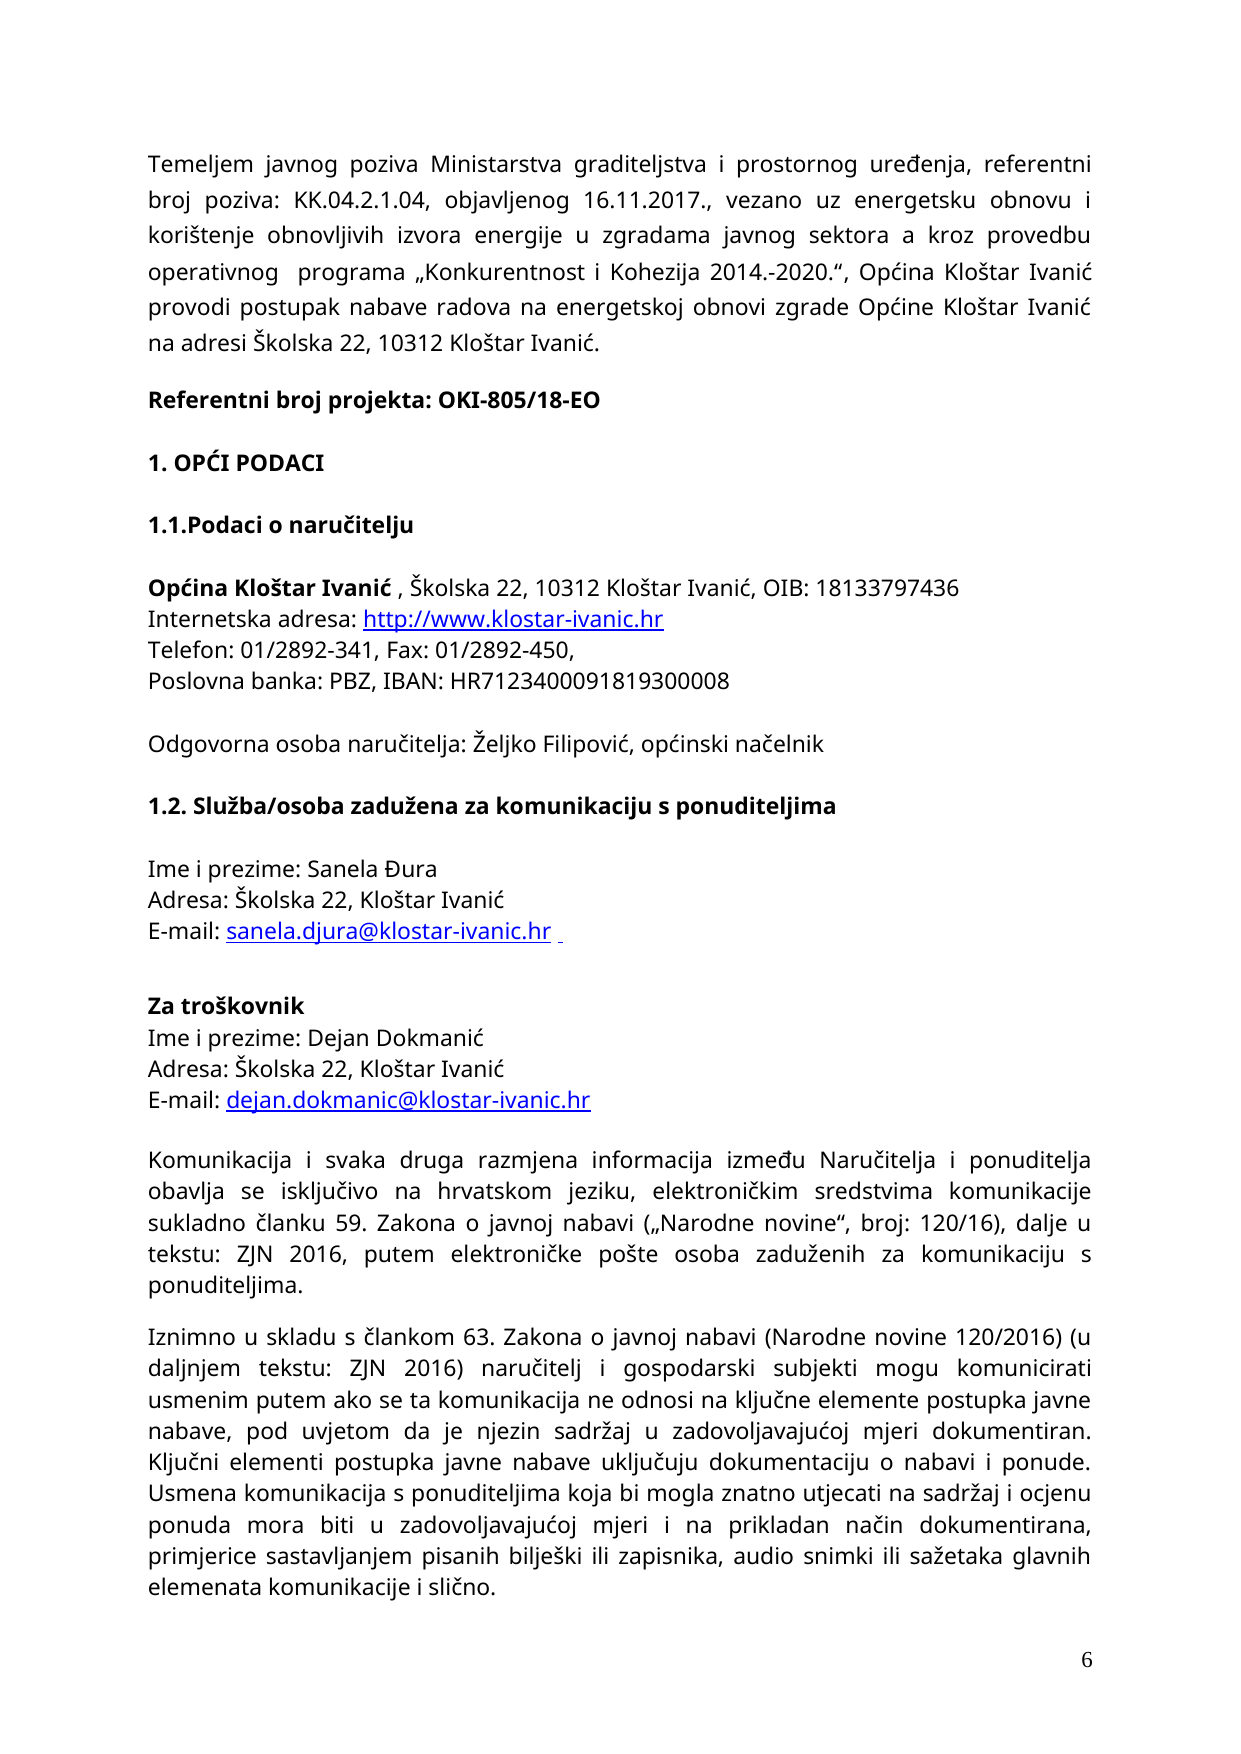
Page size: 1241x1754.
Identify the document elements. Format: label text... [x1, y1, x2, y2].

text Adresa: Školska 22, Kloštar Ivanić [148, 884, 1093, 915]
subtitle 1. OPĆI PODACI [148, 447, 1093, 478]
text Komunikacija i svaka druga razmjena informacija između Naručitelja i ponuditelja obavlja se isključivo na hrvatskom jeziku, elektroničkim sredstvima komunikacije sukladno članku 59. Zakona o javnoj nabavi („Narodne novine“, broj: 120/16), dalje u tekstu: ZJN 2016, putem elektroničke pošte osoba zaduženih za komunikaciju s ponuditeljima. [148, 1144, 1093, 1300]
text Odgovorna osoba naručitelja: Željko Filipović, općinski načelnik [148, 728, 1093, 759]
text Ime i prezime: Dejan Dokmanić [148, 1022, 1093, 1053]
text Općina Kloštar Ivanić , Školska 22, 10312 Kloštar Ivanić, OIB: 18133797436 [148, 572, 1093, 603]
text Adresa: Školska 22, Kloštar Ivanić [148, 1053, 1093, 1084]
subtitle 1.1.Podaci o naručitelju [148, 509, 1093, 540]
text Za troškovnik [148, 990, 1093, 1022]
text Temeljem javnog poziva Ministarstva graditeljstva i prostornog uređenja, referentni broj poziva: KK.04.2.1.04, objavljenog 16.11.2017., vezano uz energetsku obnovu i korištenje obnovljivih izvora energije u zgradama javnog sektora a kroz provedbu operativnog programa „Konkurentnost i Kohezija 2014.-2020.“, Općina Kloštar Ivanić provodi postupak nabave radova na energetskoj obnovi zgrade Općine Kloštar Ivanić na adresi Školska 22, 10312 Kloštar Ivanić. [148, 148, 1093, 358]
text E-mail: dejan.dokmanic@klostar-ivanic.hr [148, 1084, 1093, 1115]
text Iznimno u skladu s člankom 63. Zakona o javnoj nabavi (Narodne novine 120/2016) (u daljnjem tekstu: ZJN 2016) naručitelj i gospodarski subjekti mogu komunicirati usmenim putem ako se ta komunikacija ne odnosi na ključne elemente postupka javne nabave, pod uvjetom da je njezin sadržaj u zadovoljavajućoj mjeri dokumentiran. Ključni elementi postupka javne nabave uključuju dokumentaciju o nabavi i ponude. Usmena komunikacija s ponuditeljima koja bi mogla znatno utjecati na sadržaj i ocjenu ponuda mora biti u zadovoljavajućoj mjeri i na prikladan način dokumentirana, primjerice sastavljanjem pisanih bilješki ili zapisnika, audio snimki ili sažetaka glavnih elemenata komunikacije i slično. [148, 1321, 1093, 1602]
text Ime i prezime: Sanela Đura [148, 853, 1093, 884]
text E-mail: sanela.djura@klostar-ivanic.hr [148, 915, 1093, 947]
text Poslovna banka: PBZ, IBAN: HR7123400091819300008 [148, 665, 1093, 697]
text Internetska adresa: http://www.klostar-ivanic.hr [148, 603, 1093, 634]
text Telefon: 01/2892-341, Fax: 01/2892-450, [148, 634, 1093, 665]
subtitle 1.2. Služba/osoba zadužena za komunikaciju s ponuditeljima [148, 790, 1093, 822]
text Referentni broj projekta: OKI-805/18-EO [148, 384, 1093, 415]
